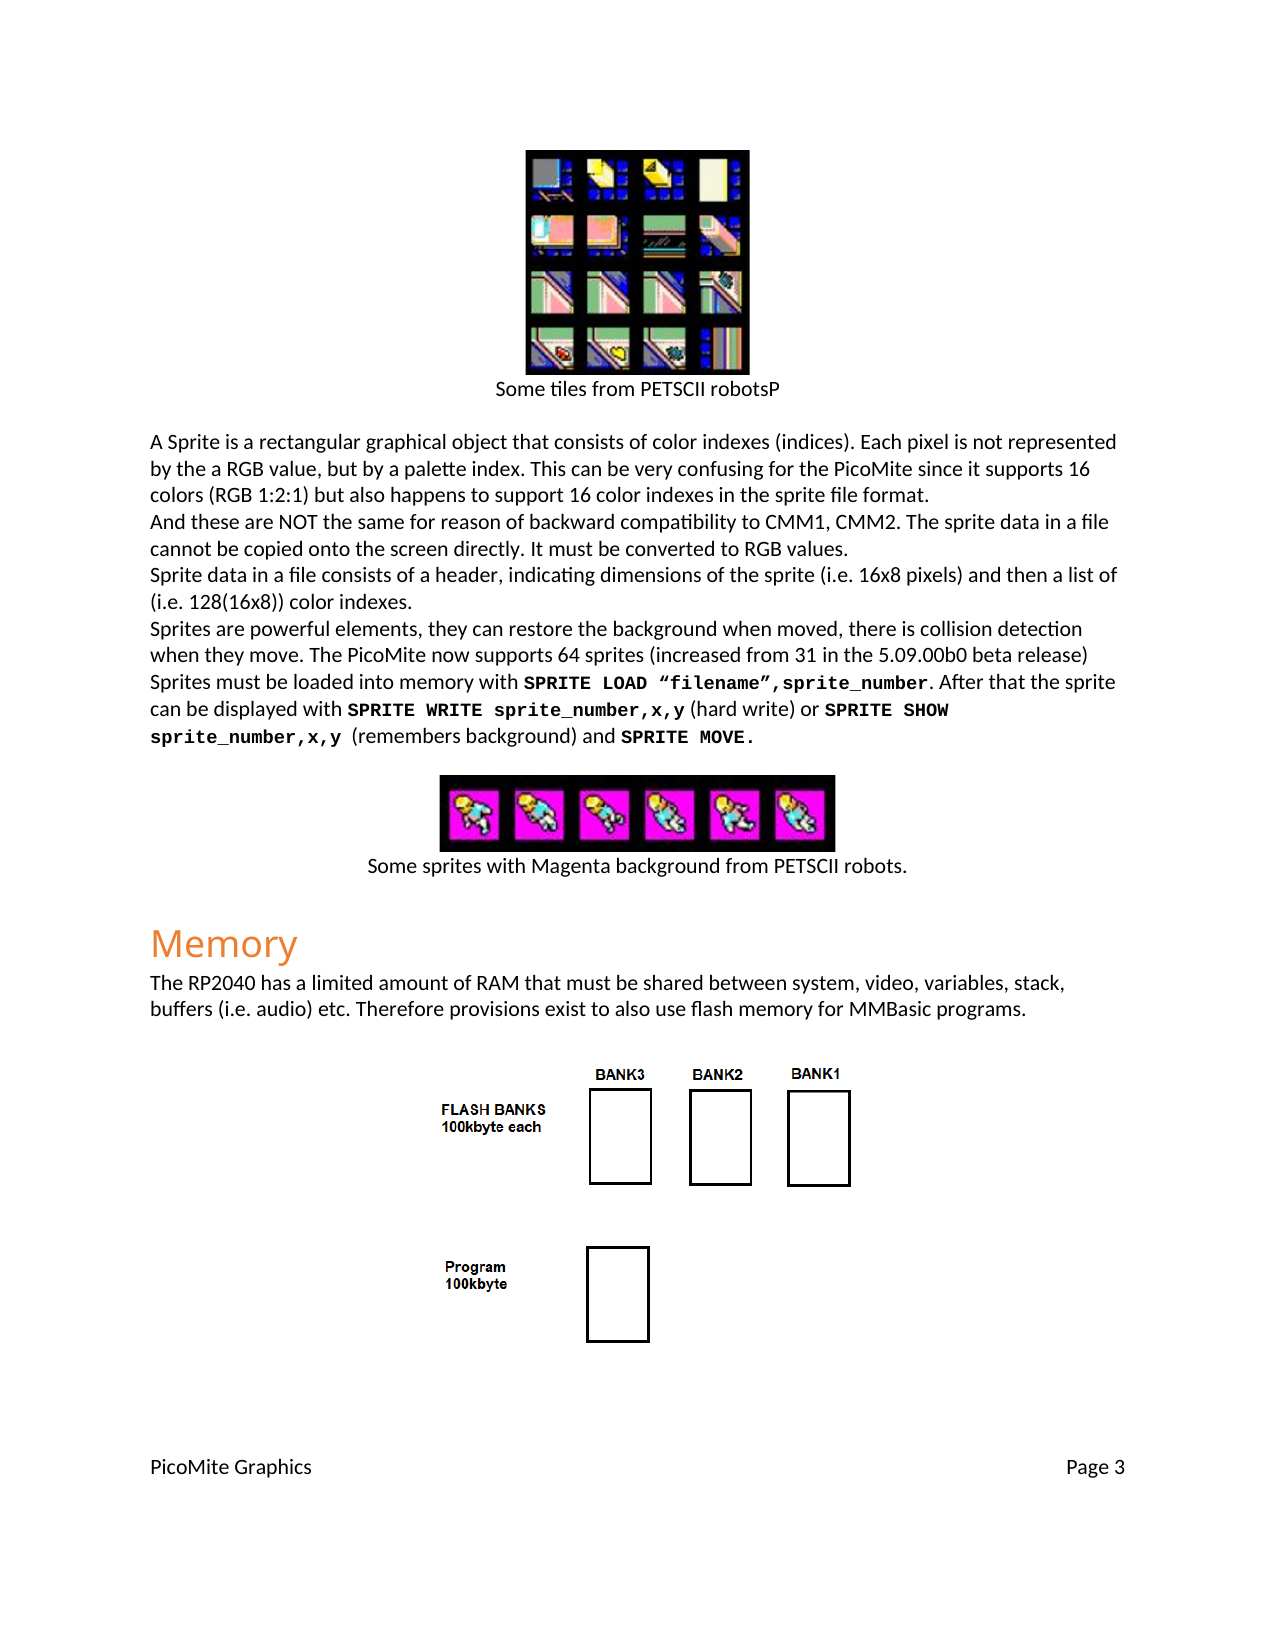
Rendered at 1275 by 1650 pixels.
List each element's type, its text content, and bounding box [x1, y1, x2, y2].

picture [439, 775, 836, 852]
picture [405, 1048, 870, 1365]
text And these are NOT the same for reason of backward compatibility to CMM1, CMM2. The sprite data in a file cannot be copied onto the screen directly. It must be converted to RGB values. [150, 508, 1125, 561]
text Some tiles from PETSCII robotsP [150, 375, 1125, 401]
text A Sprite is a rectangular graphical object that consists of color indexes (indices). Each pixel is not represented by the a RGB value, but by a palette index. This can be very confusing for the PicoMite since it supports 16 colors (RGB 1:2:1) but also happens to support 16 color indexes in the sprite file format. [150, 428, 1125, 508]
text Some sprites with Magenta background from PETSCII robots. [150, 852, 1125, 879]
picture [525, 150, 750, 375]
text The RP2040 has a limited amount of RAM that must be shared between system, video, variables, stack, buffers (i.e. audio) etc. Therefore provisions exist to also use flash memory for MMBasic programs. [150, 969, 1125, 1022]
text Sprites are powerful elements, they can restore the background when moved, there is collision detection when they move. The PicoMite now supports 64 sprites (increased from 31 in the 5.09.00b0 beta release) [150, 615, 1125, 668]
text Sprite data in a file consists of a header, indicating dimensions of the sprite (i.e. 16x8 pixels) and then a list of (i.e. 128(16x8)) color indexes. [150, 561, 1125, 615]
text Sprites must be loaded into memory with SPRITE LOAD “filename”,sprite_number. After that the sprite can be displayed with SPRITE WRITE sprite_number,x,y (hard write) or SPRITE SHOW sprite_number,x,y (remembers background) and SPRITE MOVE. [150, 668, 1125, 749]
subtitle Memory [150, 918, 1125, 969]
